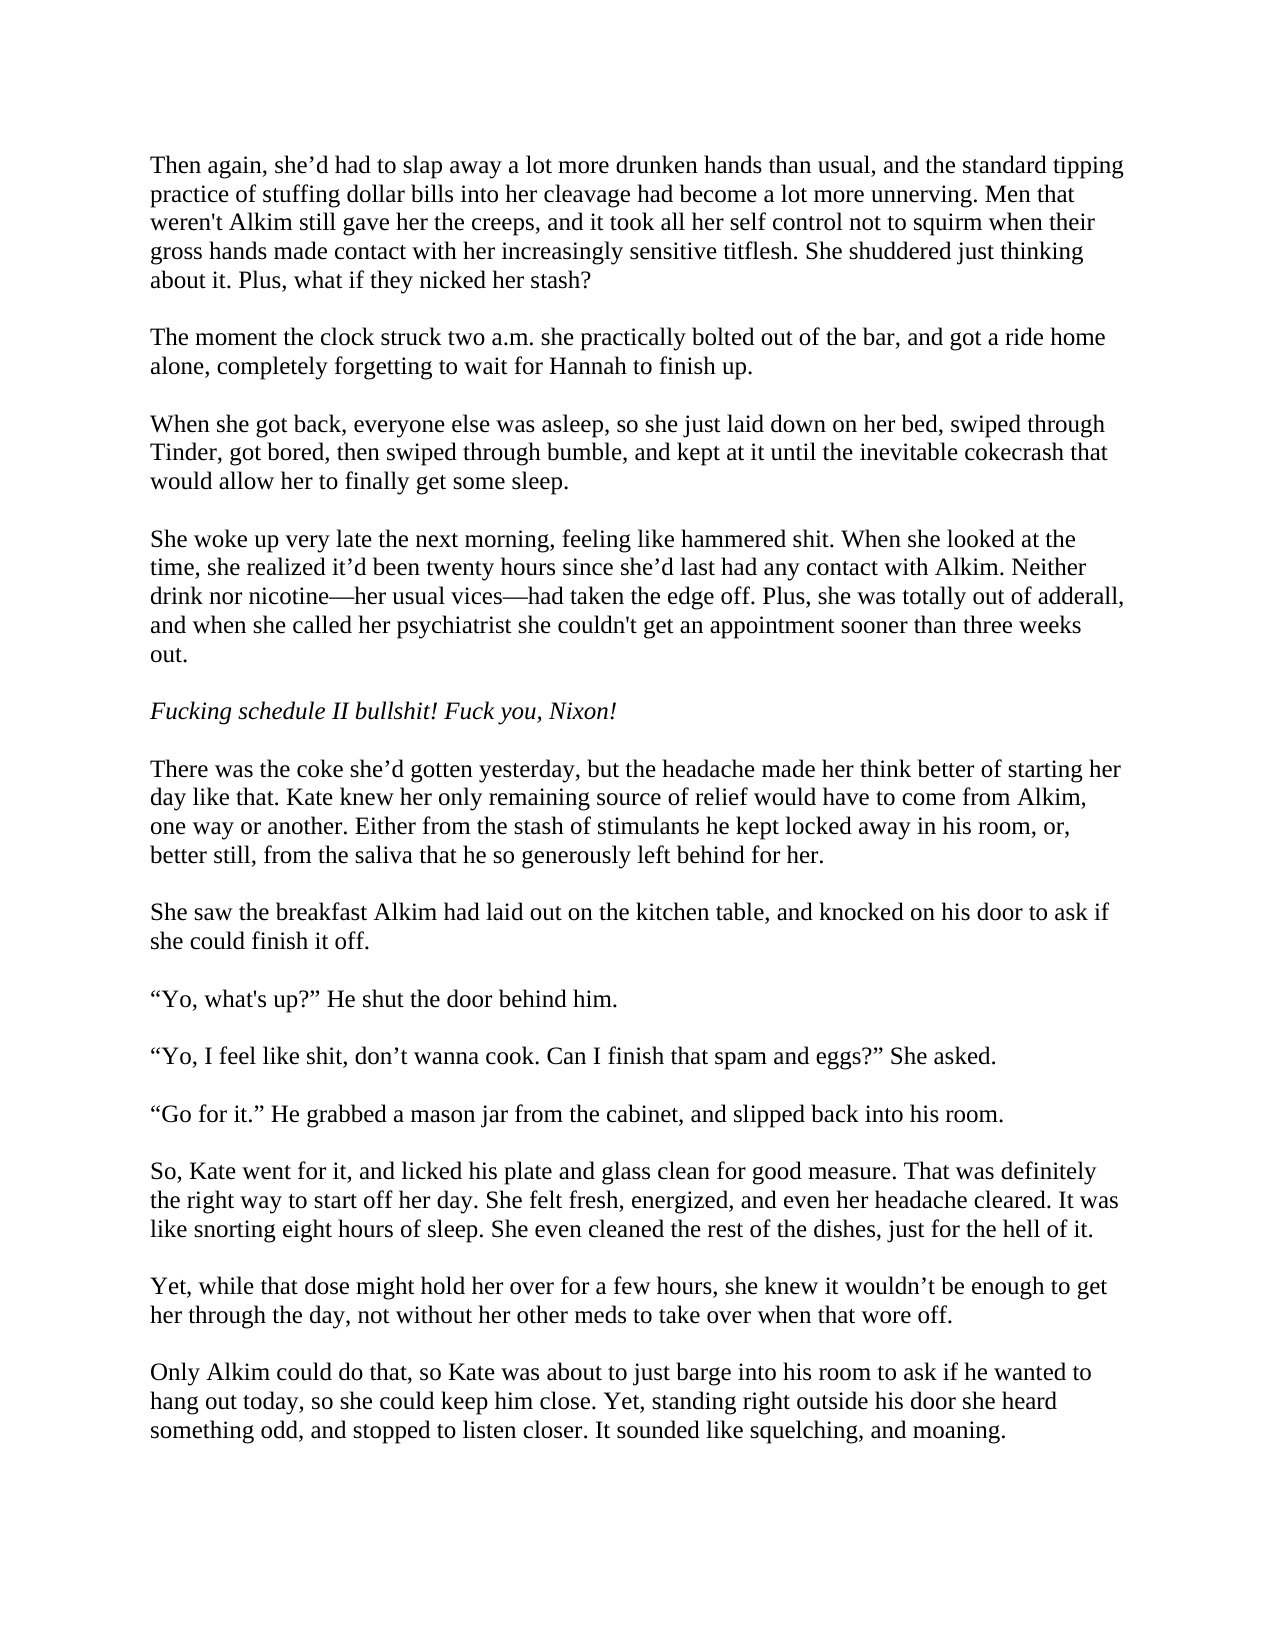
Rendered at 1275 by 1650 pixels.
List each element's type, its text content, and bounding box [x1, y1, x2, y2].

text Then again, she’d had to slap away a lot more drunken hands than usual, and the standard tipping practice of stuffing dollar bills into her cleavage had become a lot more unnerving. Men that weren't Alkim still gave her the creeps, and it took all her self control not to squirm when their gross hands made contact with her increasingly sensitive titflesh. She shuddered just thinking about it. Plus, what if they nicked her stash? [150, 150, 1125, 294]
text So, Kate went for it, and licked his plate and glass clean for good measure. That was definitely the right way to start off her day. She felt fresh, energized, and even her headache cleared. It was like snorting eight hours of sleep. She even cleaned the rest of the dishes, just for the hell of it. [150, 1156, 1125, 1242]
text “Go for it.” He grabbed a mason jar from the cabinet, and slipped back into his room. [150, 1099, 1125, 1127]
text She saw the breakfast Alkim had laid out on the kitchen table, and knocked on his door to ask if she could finish it off. [150, 897, 1125, 955]
text “Yo, I feel like shit, don’t wanna cook. Can I finish that spam and eggs?” She asked. [150, 1041, 1125, 1070]
text When she got back, everyone else was asleep, so she just laid down on her bed, swiped through Tinder, got bored, then swiped through bumble, and kept at it until the inevitable cokecrash that would allow her to finally get some sleep. [150, 409, 1125, 495]
text She woke up very late the next morning, feeling like hammered shit. When she looked at the time, she realized it’d been twenty hours since she’d last had any contact with Alkim. Neither drink nor nicotine—her usual vices—had taken the edge off. Plus, she was totally out of adderall, and when she called her psychiatrist she couldn't get an appointment sooner than three weeks out. [150, 524, 1125, 667]
text Fucking schedule II bullshit! Fuck you, Nixon! [150, 696, 1125, 725]
text Yet, while that dose might hold her over for a few hours, she knew it wouldn’t be enough to get her through the day, not without her other meds to take over when that wore off. [150, 1271, 1125, 1329]
text Only Alkim could do that, so Kate was about to just barge into his room to ask if he wanted to hang out today, so she could keep him close. Yet, standing right outside his door she heard something odd, and stopped to listen closer. It sounded like squelching, and moaning. [150, 1357, 1125, 1444]
text There was the coke she’d gotten yesterday, but the headache made her think better of starting her day like that. Kate knew her only remaining source of relief would have to come from Alkim, one way or another. Either from the stash of stimulants he kept locked away in his room, or, better still, from the saliva that he so generously left behind for her. [150, 754, 1125, 869]
text The moment the clock struck two a.m. she practically bolted out of the bar, and got a ride home alone, completely forgetting to wait for Hannah to finish up. [150, 322, 1125, 380]
text “Yo, what's up?” He shut the door behind him. [150, 984, 1125, 1012]
